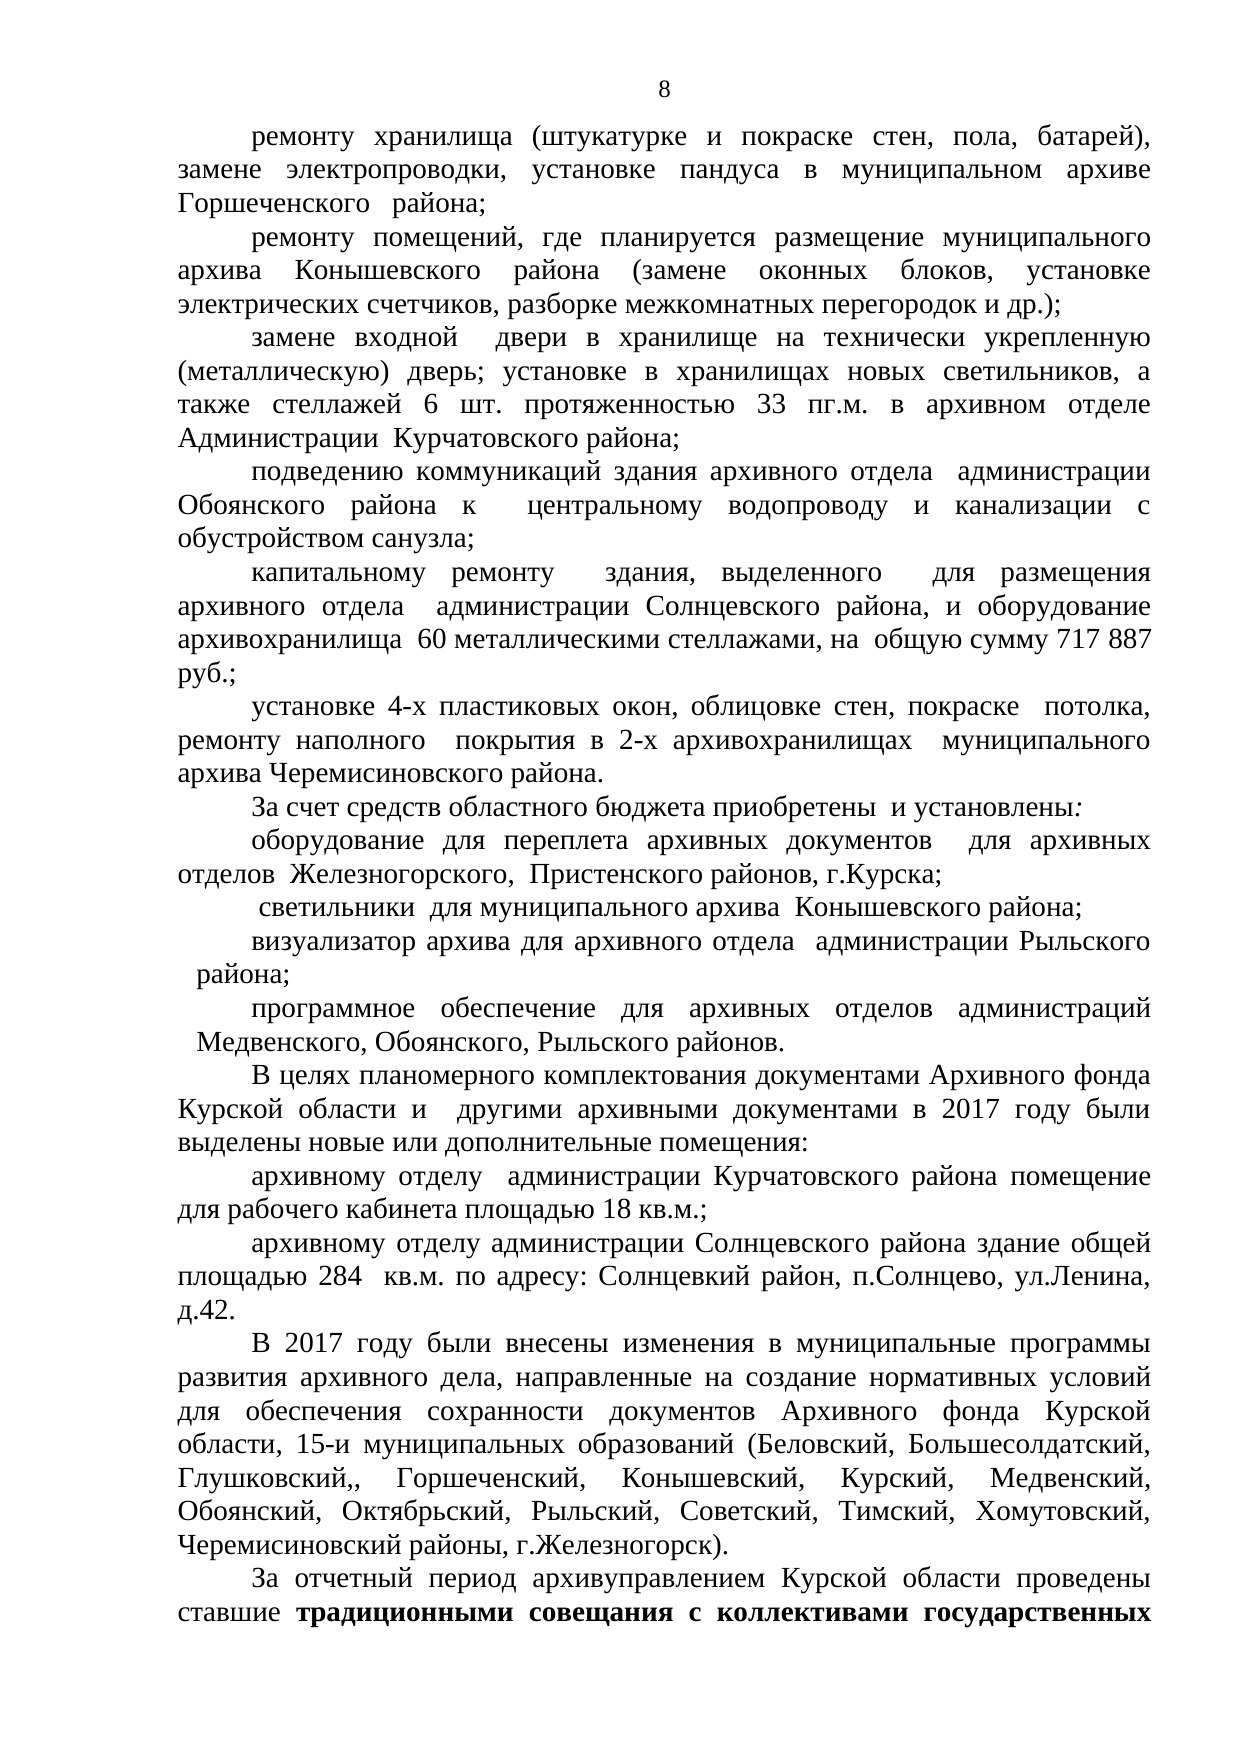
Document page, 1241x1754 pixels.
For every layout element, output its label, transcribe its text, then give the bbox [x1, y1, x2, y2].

text За счет средств областного бюджета приобретены и установлены: [177, 789, 1152, 822]
text капитальному ремонту здания, выделенного для размещения архивного отдела администрации Солнцевского района, и оборудование архивохранилища 60 металлическими стеллажами, на общую сумму 717 887 руб.; [177, 554, 1152, 688]
text программное обеспечение для архивных отделов администраций Медвенского, Обоянского, Рыльского районов. [196, 990, 1152, 1057]
text ремонту помещений, где планируется размещение муниципального архива Конышевского района (замене оконных блоков, установке электрических счетчиков, разборке межкомнатных перегородок и др.); [177, 219, 1152, 319]
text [177, 1560, 1152, 1627]
text оборудование для переплета архивных документов для архивных отделов Железногорского, Пристенского районов, г.Курска; [177, 822, 1152, 889]
text установке 4-х пластиковых окон, облицовке стен, покраске потолка, ремонту наполного покрытия в 2-х архивохранилищах муниципального архива Черемисиновского района. [177, 688, 1152, 789]
text архивному отделу администрации Курчатовского района помещение для рабочего кабинета площадью 18 кв.м.; [177, 1158, 1152, 1225]
text ремонту хранилища (штукатурке и покраске стен, пола, батарей), замене электропроводки, установке пандуса в муниципальном архиве Горшеченского района; [177, 118, 1152, 219]
text светильники для муниципального архива Конышевского района; [196, 889, 1152, 923]
text В целях планомерного комплектования документами Архивного фонда Курской области и другими архивными документами в 2017 году были выделены новые или дополнительные помещения: [177, 1057, 1152, 1158]
text визуализатор архива для архивного отдела администрации Рыльского района; [196, 923, 1152, 990]
text В 2017 году были внесены изменения в муниципальные программы развития архивного дела, направленные на создание нормативных условий для обеспечения сохранности документов Архивного фонда Курской области, 15-и муниципальных образований (Беловский, Большесолдатский, Глушковский,, Горшеченский, Конышевский, Курский, Медвенский, Обоянский, Октябрьский, Рыльский, Советский, Тимский, Хомутовский, Черемисиновский районы, г.Железногорск). [177, 1326, 1152, 1560]
text замене входной двери в хранилище на технически укрепленную (металлическую) дверь; установке в хранилищах новых светильников, а также стеллажей 6 шт. протяженностью 33 пг.м. в архивном отделе Администрации Курчатовского района; [177, 319, 1152, 453]
text архивному отделу администрации Солнцевского района здание общей площадью 284 кв.м. по адресу: Солнцевкий район, п.Солнцево, ул.Ленина, д.42. [177, 1225, 1152, 1326]
text подведению коммуникаций здания архивного отдела администрации Обоянского района к центральному водопроводу и канализации с обустройством санузла; [177, 453, 1152, 554]
